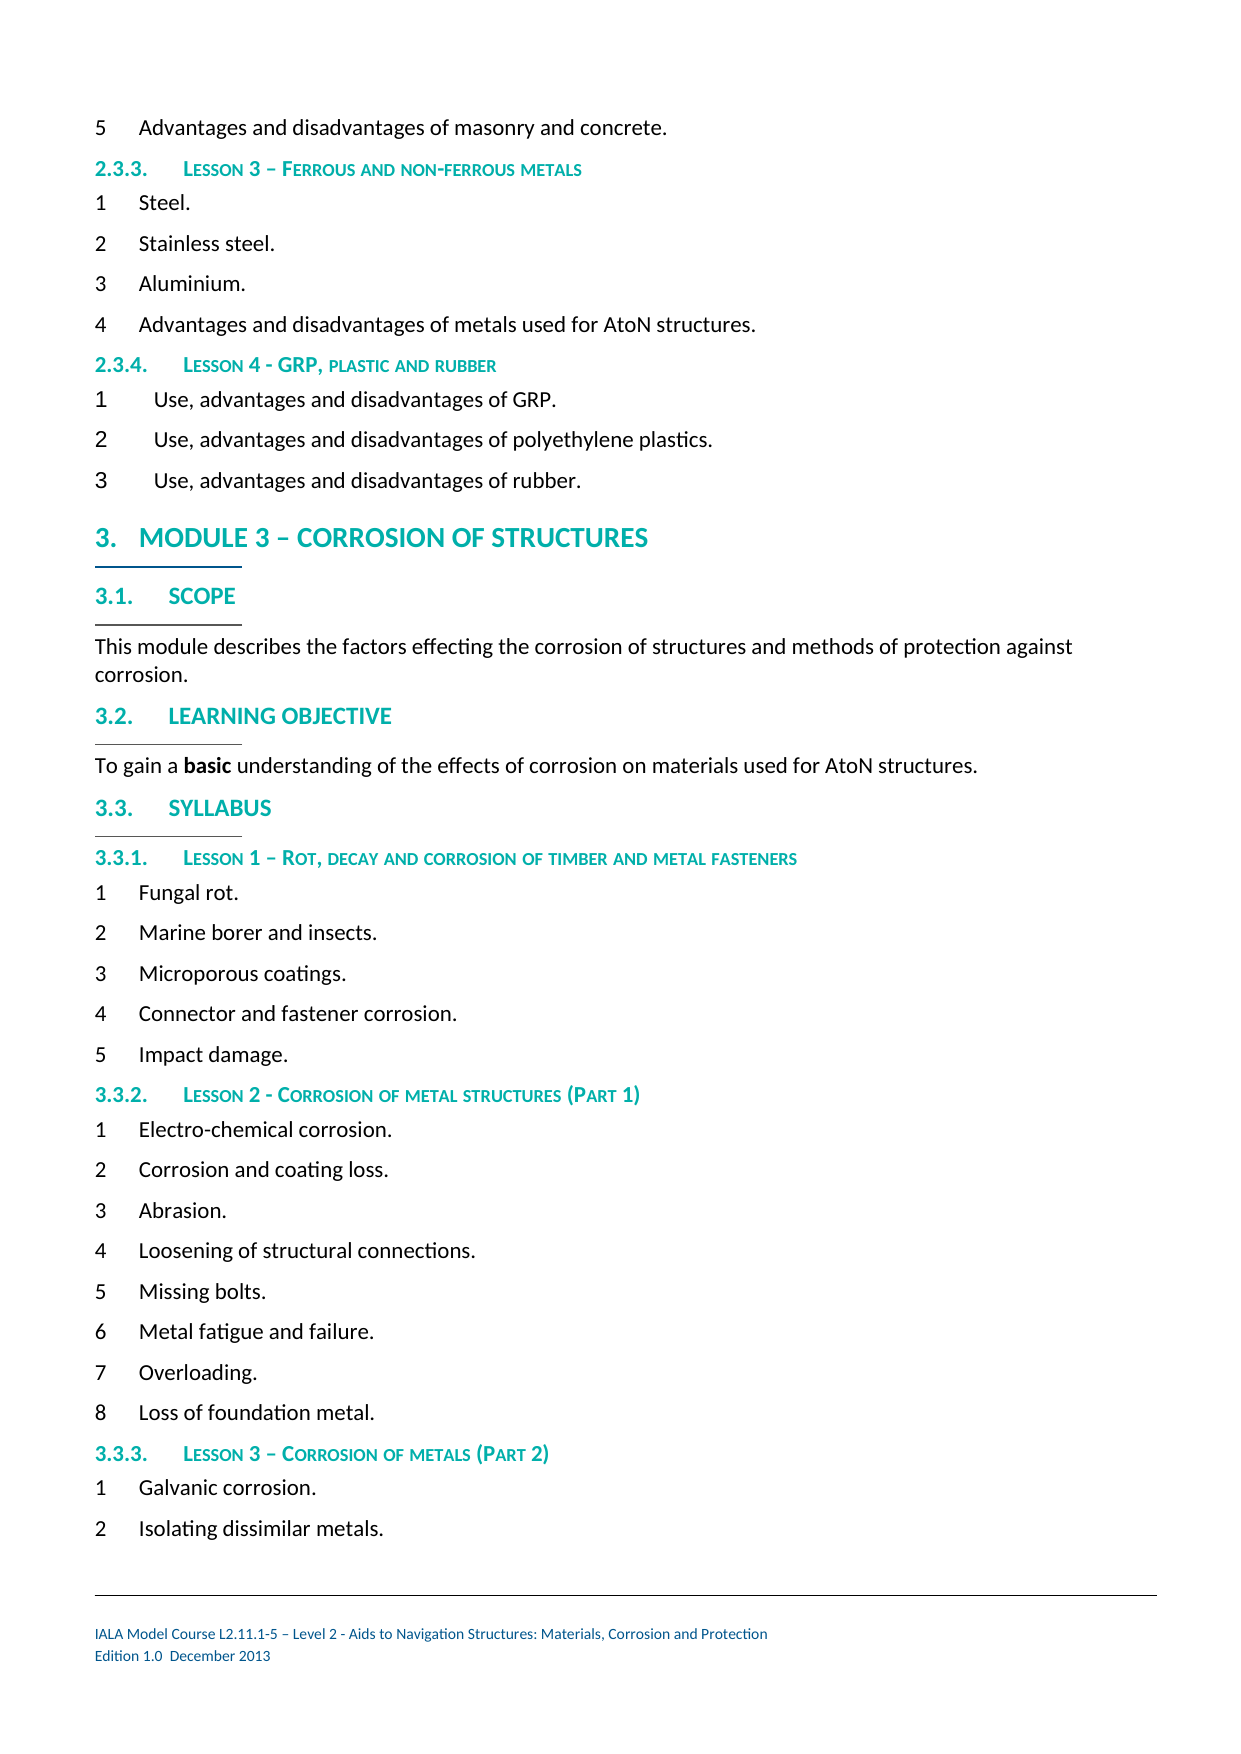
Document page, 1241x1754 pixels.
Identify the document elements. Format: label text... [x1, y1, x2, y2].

list Missing bolts. [94, 1277, 1157, 1305]
subtitle MODULE 3 – Corrosion of Structures [94, 519, 1157, 554]
list Steel. [94, 188, 1157, 216]
list Aluminium. [94, 269, 1157, 297]
text To gain a basic understanding of the effects of corrosion on materials used for AtoN structures. [94, 752, 1157, 780]
text This module describes the factors effecting the corrosion of structures and methods of protection against corrosion. [94, 632, 1157, 688]
subtitle Lesson 3 – Corrosion of metals (Part 2) [94, 1439, 1157, 1467]
list Use, advantages and disadvantages of polyethylene plastics. [94, 425, 1157, 453]
subtitle Scope [94, 580, 1157, 611]
list Abrasion. [94, 1196, 1157, 1224]
list Connector and fastener corrosion. [94, 999, 1157, 1027]
subtitle Lesson 4 - GRP, plastic and rubber [94, 350, 1157, 378]
list Use, advantages and disadvantages of rubber. [94, 466, 1157, 494]
list Overloading. [94, 1358, 1157, 1386]
subtitle Syllabus [94, 792, 1157, 823]
list Corrosion and coating loss. [94, 1155, 1157, 1183]
list Advantages and disadvantages of masonry and concrete. [94, 113, 1157, 142]
list Loosening of structural connections. [94, 1236, 1157, 1264]
list Stainless steel. [94, 229, 1157, 257]
list Microporous coatings. [94, 959, 1157, 987]
list Marine borer and insects. [94, 918, 1157, 946]
list Advantages and disadvantages of metals used for AtoN structures. [94, 310, 1157, 338]
list Loss of foundation metal. [94, 1398, 1157, 1426]
list Isolating dissimilar metals. [94, 1514, 1157, 1542]
list Use, advantages and disadvantages of GRP. [94, 385, 1157, 413]
list Electro-chemical corrosion. [94, 1115, 1157, 1143]
subtitle Learning Objective [94, 700, 1157, 731]
subtitle Lesson 3 – Ferrous and non-ferrous metals [94, 154, 1157, 182]
list Fungal rot. [94, 878, 1157, 906]
list Impact damage. [94, 1040, 1157, 1068]
list Metal fatigue and failure. [94, 1317, 1157, 1345]
subtitle Lesson 1 – Rot, decay and corrosion of timber and metal fasteners [94, 843, 1157, 872]
subtitle Lesson 2 - Corrosion of metal structures (Part 1) [94, 1080, 1157, 1108]
list Galvanic corrosion. [94, 1473, 1157, 1501]
